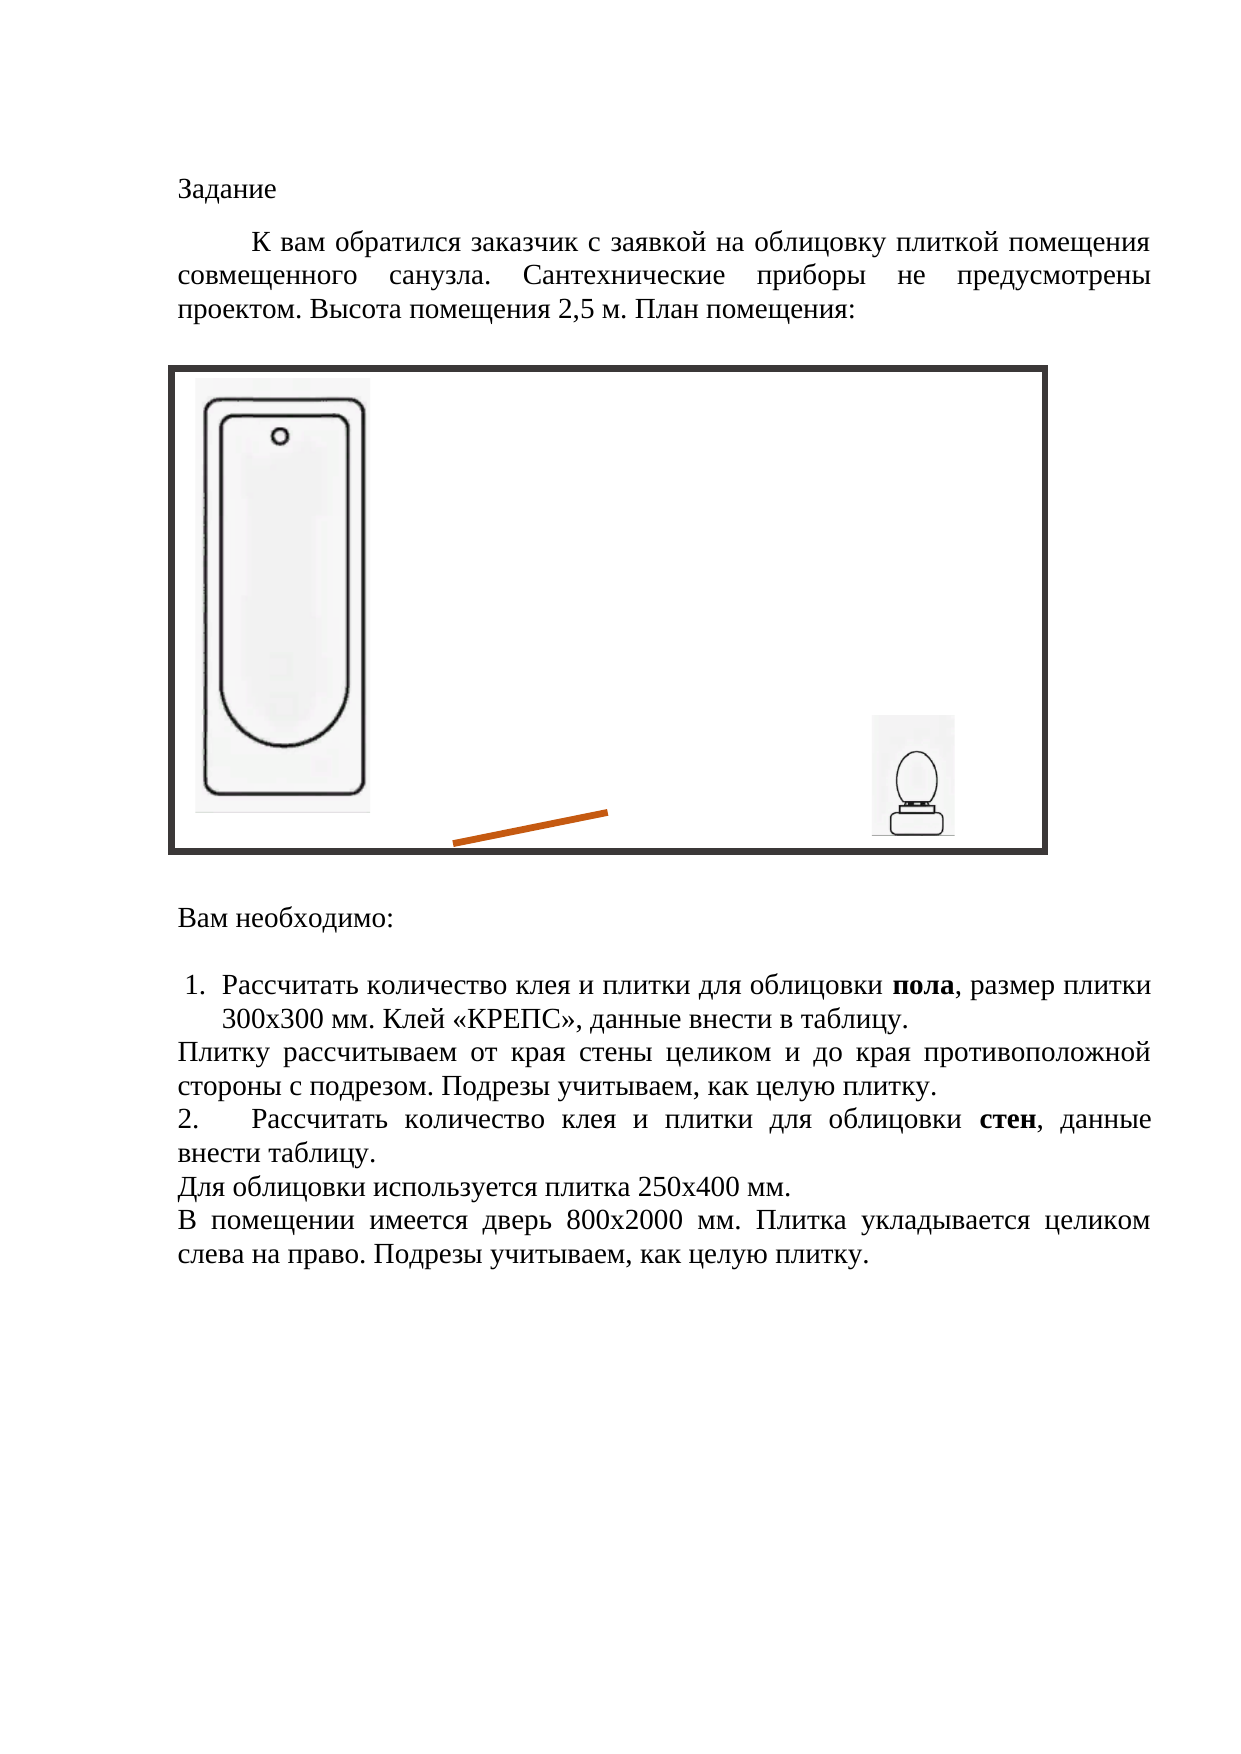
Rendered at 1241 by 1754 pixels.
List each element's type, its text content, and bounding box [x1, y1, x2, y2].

text Для облицовки используется плитка 250х400 мм. [177, 1169, 1152, 1202]
text Задание [177, 171, 1152, 204]
list Рассчитать количество клея и плитки для облицовки пола, размер плитки 300х300 мм. Клей «КРЕПС», данные внести в таблицу. [184, 967, 1152, 1034]
text Вам необходимо: [177, 900, 1152, 934]
text Плитку рассчитываем от края стены целиком и до края противоположной стороны с подрезом. Подрезы учитываем, как целую плитку. [177, 1034, 1152, 1102]
text К вам обратился заказчик с заявкой на облицовку плиткой помещения совмещенного санузла. Сантехнические приборы не предусмотрены проектом. Высота помещения 2,5 м. План помещения: [177, 224, 1152, 324]
list Рассчитать количество клея и плитки для облицовки стен, данные внести таблицу. [177, 1102, 1152, 1169]
picture [195, 378, 371, 813]
picture [871, 715, 955, 836]
text В помещении имеется дверь 800х2000 мм. Плитка укладывается целиком слева на право. Подрезы учитываем, как целую плитку. [177, 1202, 1152, 1269]
